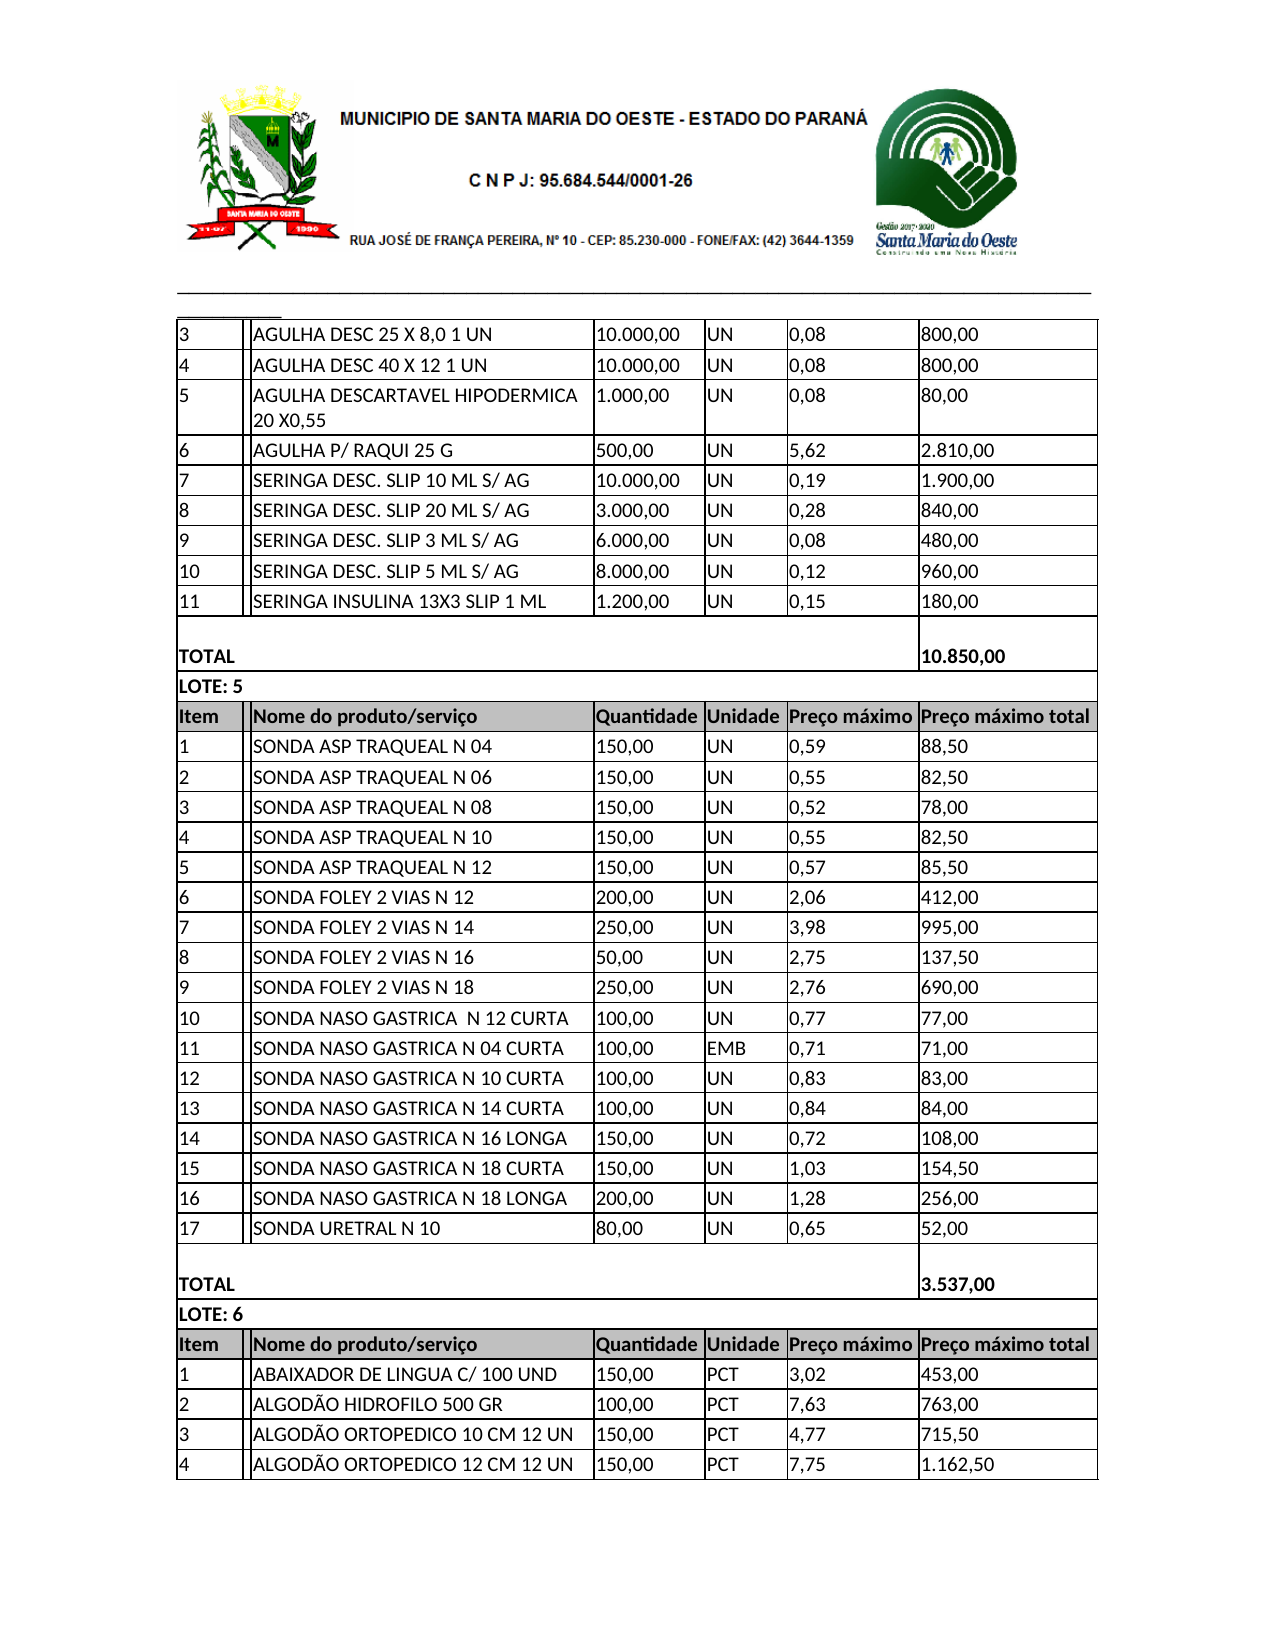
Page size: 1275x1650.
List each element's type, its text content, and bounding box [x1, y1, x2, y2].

table_cell 0,12 [788, 556, 918, 585]
table_cell 150,00 [595, 853, 704, 881]
table_cell 995,00 [920, 913, 1097, 941]
table_cell 0,28 [788, 496, 918, 524]
table_cell Item [178, 702, 242, 731]
table_cell UN [706, 853, 787, 881]
table_cell TOTAL [178, 617, 918, 670]
table_cell [244, 1003, 250, 1032]
table_cell 100,00 [595, 1063, 704, 1092]
table_cell [244, 1420, 250, 1448]
table_cell SONDA FOLEY 2 VIAS N 14 [252, 913, 593, 941]
table_cell 82,50 [920, 823, 1097, 851]
table_cell 8 [178, 943, 242, 971]
table_cell UN [706, 556, 787, 585]
table_cell 412,00 [920, 883, 1097, 911]
table_cell 8 [178, 496, 242, 524]
table_cell SONDA NASO GASTRICA N 16 LONGA [252, 1124, 593, 1152]
table_cell 100,00 [595, 1033, 704, 1062]
table_cell 2,76 [788, 973, 918, 1002]
table_cell 0,77 [788, 1003, 918, 1032]
table_cell LOTE: 6 [178, 1300, 1097, 1328]
table_cell UN [706, 350, 787, 379]
table_cell 150,00 [595, 1124, 704, 1152]
table_cell 9 [178, 526, 242, 555]
table_cell UN [706, 1184, 787, 1212]
table_cell 250,00 [595, 973, 704, 1002]
table_cell 78,00 [920, 792, 1097, 821]
table_cell 453,00 [920, 1360, 1097, 1388]
table_cell 715,50 [920, 1420, 1097, 1448]
table_cell PCT [706, 1360, 787, 1388]
table_cell 250,00 [595, 913, 704, 941]
table_cell [244, 466, 250, 494]
table_cell 4,77 [788, 1420, 918, 1448]
table_cell 4 [178, 1450, 242, 1478]
table_cell 100,00 [595, 1093, 704, 1122]
table_cell 150,00 [595, 732, 704, 761]
table_cell [244, 320, 250, 349]
table_cell SERINGA DESC. SLIP 5 ML S/ AG [252, 556, 593, 585]
table_cell 77,00 [920, 1003, 1097, 1032]
table_cell 0,84 [788, 1093, 918, 1122]
table_cell ALGODÃO HIDROFILO 500 GR [252, 1390, 593, 1418]
table_cell 5 [178, 380, 242, 434]
table_cell SONDA NASO GASTRICA N 10 CURTA [252, 1063, 593, 1092]
table_cell 12 [178, 1063, 242, 1092]
table_cell [244, 823, 250, 851]
table_cell Preço máximo total [920, 702, 1097, 731]
table_cell 200,00 [595, 883, 704, 911]
table_cell 3 [178, 320, 242, 349]
table_cell 10 [178, 1003, 242, 1032]
table_cell 7,63 [788, 1390, 918, 1418]
table_cell 180,00 [920, 586, 1097, 615]
table_cell 1 [178, 1360, 242, 1388]
table_cell 52,00 [920, 1214, 1097, 1242]
table_cell ABAIXADOR DE LINGUA C/ 100 UND [252, 1360, 593, 1388]
table_cell UN [706, 792, 787, 821]
table_cell SONDA NASO GASTRICA N 04 CURTA [252, 1033, 593, 1062]
table_cell [244, 1360, 250, 1388]
table_cell 840,00 [920, 496, 1097, 524]
table_cell Quantidade [595, 1330, 704, 1358]
table_cell 480,00 [920, 526, 1097, 555]
table_cell 10.850,00 [920, 617, 1097, 670]
table_cell 1.162,50 [920, 1450, 1097, 1478]
table_cell 0,08 [788, 350, 918, 379]
table_cell AGULHA DESC 40 X 12 1 UN [252, 350, 593, 379]
table_cell UN [706, 913, 787, 941]
table_cell UN [706, 1214, 787, 1242]
table_cell SERINGA DESC. SLIP 3 ML S/ AG [252, 526, 593, 555]
table_cell [244, 913, 250, 941]
table_cell Quantidade [595, 702, 704, 731]
table_cell Unidade [706, 1330, 787, 1358]
table_cell PCT [706, 1420, 787, 1448]
table_cell 0,55 [788, 762, 918, 791]
table_cell [244, 496, 250, 524]
table_cell 0,08 [788, 320, 918, 349]
table_cell 11 [178, 586, 242, 615]
table_cell SONDA NASO GASTRICA N 18 LONGA [252, 1184, 593, 1212]
table_cell 0,65 [788, 1214, 918, 1242]
table_cell 4 [178, 350, 242, 379]
table_cell 0,52 [788, 792, 918, 821]
table_cell 0,71 [788, 1033, 918, 1062]
table_cell 200,00 [595, 1184, 704, 1212]
table_cell UN [706, 1003, 787, 1032]
table_cell 150,00 [595, 1360, 704, 1388]
table_cell Preço máximo total [920, 1330, 1097, 1358]
table_cell 15 [178, 1154, 242, 1182]
table_cell 0,08 [788, 526, 918, 555]
table_cell UN [706, 762, 787, 791]
table_cell SERINGA INSULINA 13X3 SLIP 1 ML [252, 586, 593, 615]
table_cell 50,00 [595, 943, 704, 971]
table_cell SONDA NASO GASTRICA N 12 CURTA [252, 1003, 593, 1032]
table_cell 5 [178, 853, 242, 881]
table_cell 154,50 [920, 1154, 1097, 1182]
table_cell Nome do produto/serviço [252, 1330, 593, 1358]
table_cell 6.000,00 [595, 526, 704, 555]
table_cell [244, 350, 250, 379]
table_cell UN [706, 1124, 787, 1152]
table_cell [244, 883, 250, 911]
table_cell 10 [178, 556, 242, 585]
table_cell [244, 943, 250, 971]
table_cell 150,00 [595, 1450, 704, 1478]
table_cell 5,62 [788, 436, 918, 464]
table_cell [244, 1033, 250, 1062]
table_cell 800,00 [920, 320, 1097, 349]
table_cell ALGODÃO ORTOPEDICO 12 CM 12 UN [252, 1450, 593, 1478]
table_cell [244, 853, 250, 881]
table_cell 1,28 [788, 1184, 918, 1212]
table_cell 7 [178, 466, 242, 494]
table_cell 2,06 [788, 883, 918, 911]
table_cell 6 [178, 436, 242, 464]
table_cell 85,50 [920, 853, 1097, 881]
table_cell [244, 526, 250, 555]
table_cell UN [706, 496, 787, 524]
table_cell Preço máximo [788, 1330, 918, 1358]
table_cell AGULHA P/ RAQUI 25 G [252, 436, 593, 464]
table_cell [244, 1390, 250, 1418]
table_cell 0,59 [788, 732, 918, 761]
table_cell 7 [178, 913, 242, 941]
table_cell 0,55 [788, 823, 918, 851]
table_cell 3,98 [788, 913, 918, 941]
table_cell [244, 556, 250, 585]
table_cell UN [706, 732, 787, 761]
table_cell UN [706, 1063, 787, 1092]
table_cell 150,00 [595, 762, 704, 791]
table_cell Preço máximo [788, 702, 918, 731]
table_cell 2 [178, 762, 242, 791]
table_cell 2 [178, 1390, 242, 1418]
table_cell 1 [178, 732, 242, 761]
table_cell TOTAL [178, 1244, 918, 1298]
table_cell 137,50 [920, 943, 1097, 971]
table_cell SONDA ASP TRAQUEAL N 04 [252, 732, 593, 761]
table_cell SONDA FOLEY 2 VIAS N 18 [252, 973, 593, 1002]
table_cell 16 [178, 1184, 242, 1212]
table_cell 1.200,00 [595, 586, 704, 615]
table_cell 256,00 [920, 1184, 1097, 1212]
table_cell 960,00 [920, 556, 1097, 585]
table_cell UN [706, 943, 787, 971]
table_cell [244, 1124, 250, 1152]
table_cell [244, 1063, 250, 1092]
table_cell AGULHA DESC 25 X 8,0 1 UN [252, 320, 593, 349]
table_cell UN [706, 586, 787, 615]
table_cell 150,00 [595, 1420, 704, 1448]
table_cell SONDA FOLEY 2 VIAS N 12 [252, 883, 593, 911]
table_cell SONDA URETRAL N 10 [252, 1214, 593, 1242]
table_cell EMB [706, 1033, 787, 1062]
table_cell [244, 1214, 250, 1242]
table_cell 14 [178, 1124, 242, 1152]
picture [177, 73, 1034, 271]
table_cell LOTE: 5 [178, 672, 1097, 701]
table_cell UN [706, 526, 787, 555]
table_cell 150,00 [595, 1154, 704, 1182]
table_cell SONDA ASP TRAQUEAL N 08 [252, 792, 593, 821]
table_cell 3.537,00 [920, 1244, 1097, 1298]
table_cell 10.000,00 [595, 466, 704, 494]
table_cell 500,00 [595, 436, 704, 464]
table_cell [244, 1154, 250, 1182]
table_cell 3 [178, 792, 242, 821]
table_cell 82,50 [920, 762, 1097, 791]
table_cell UN [706, 973, 787, 1002]
table_cell UN [706, 436, 787, 464]
table_cell PCT [706, 1450, 787, 1478]
table_cell 88,50 [920, 732, 1097, 761]
table_cell 6 [178, 883, 242, 911]
table_cell 80,00 [595, 1214, 704, 1242]
table_cell 71,00 [920, 1033, 1097, 1062]
table_cell 83,00 [920, 1063, 1097, 1092]
table_cell 1.900,00 [920, 466, 1097, 494]
table_cell SERINGA DESC. SLIP 10 ML S/ AG [252, 466, 593, 494]
table_cell 13 [178, 1093, 242, 1122]
table_cell UN [706, 883, 787, 911]
table_cell UN [706, 380, 787, 434]
table_cell 0,19 [788, 466, 918, 494]
table_cell [244, 1093, 250, 1122]
table_cell [244, 702, 250, 731]
table_cell [244, 732, 250, 761]
table_cell 2.810,00 [920, 436, 1097, 464]
table_cell 0,57 [788, 853, 918, 881]
table_cell [244, 1184, 250, 1212]
table_cell SONDA NASO GASTRICA N 14 CURTA [252, 1093, 593, 1122]
table_cell SONDA NASO GASTRICA N 18 CURTA [252, 1154, 593, 1182]
table_cell SONDA ASP TRAQUEAL N 12 [252, 853, 593, 881]
table_cell 100,00 [595, 1390, 704, 1418]
table_cell Unidade [706, 702, 787, 731]
table_cell UN [706, 466, 787, 494]
table_cell [244, 1330, 250, 1358]
table_cell 3 [178, 1420, 242, 1448]
table_cell 10.000,00 [595, 350, 704, 379]
table_cell 150,00 [595, 823, 704, 851]
table_cell 800,00 [920, 350, 1097, 379]
table_cell [244, 792, 250, 821]
table_cell AGULHA DESCARTAVEL HIPODERMICA 20 X0,55 [252, 380, 593, 434]
table_cell PCT [706, 1390, 787, 1418]
table_cell Nome do produto/serviço [252, 702, 593, 731]
table_cell 763,00 [920, 1390, 1097, 1418]
table_cell [244, 1450, 250, 1478]
table_cell 2,75 [788, 943, 918, 971]
table_cell UN [706, 1093, 787, 1122]
table_cell 0,72 [788, 1124, 918, 1152]
table_cell UN [706, 1154, 787, 1182]
table_cell [244, 586, 250, 615]
table_cell 10.000,00 [595, 320, 704, 349]
table_cell 108,00 [920, 1124, 1097, 1152]
table_cell 150,00 [595, 792, 704, 821]
table_cell 100,00 [595, 1003, 704, 1032]
table_cell 0,83 [788, 1063, 918, 1092]
table_cell 84,00 [920, 1093, 1097, 1122]
table_cell UN [706, 823, 787, 851]
table_cell 80,00 [920, 380, 1097, 434]
table_cell 3.000,00 [595, 496, 704, 524]
table_cell SONDA ASP TRAQUEAL N 06 [252, 762, 593, 791]
table_cell 1.000,00 [595, 380, 704, 434]
table_cell 0,15 [788, 586, 918, 615]
table_cell UN [706, 320, 787, 349]
table_cell Item [178, 1330, 242, 1358]
table_cell 11 [178, 1033, 242, 1062]
table_cell 1,03 [788, 1154, 918, 1182]
table_cell [244, 973, 250, 1002]
table_cell ALGODÃO ORTOPEDICO 10 CM 12 UN [252, 1420, 593, 1448]
table_cell [244, 380, 250, 434]
table_cell [244, 436, 250, 464]
table_cell SERINGA DESC. SLIP 20 ML S/ AG [252, 496, 593, 524]
table_cell 4 [178, 823, 242, 851]
table_cell SONDA FOLEY 2 VIAS N 16 [252, 943, 593, 971]
table_cell 17 [178, 1214, 242, 1242]
table_cell [244, 762, 250, 791]
table_cell 7,75 [788, 1450, 918, 1478]
table_cell 690,00 [920, 973, 1097, 1002]
table_cell 8.000,00 [595, 556, 704, 585]
table_cell SONDA ASP TRAQUEAL N 10 [252, 823, 593, 851]
table_cell 0,08 [788, 380, 918, 434]
table_cell 9 [178, 973, 242, 1002]
table_cell 3,02 [788, 1360, 918, 1388]
